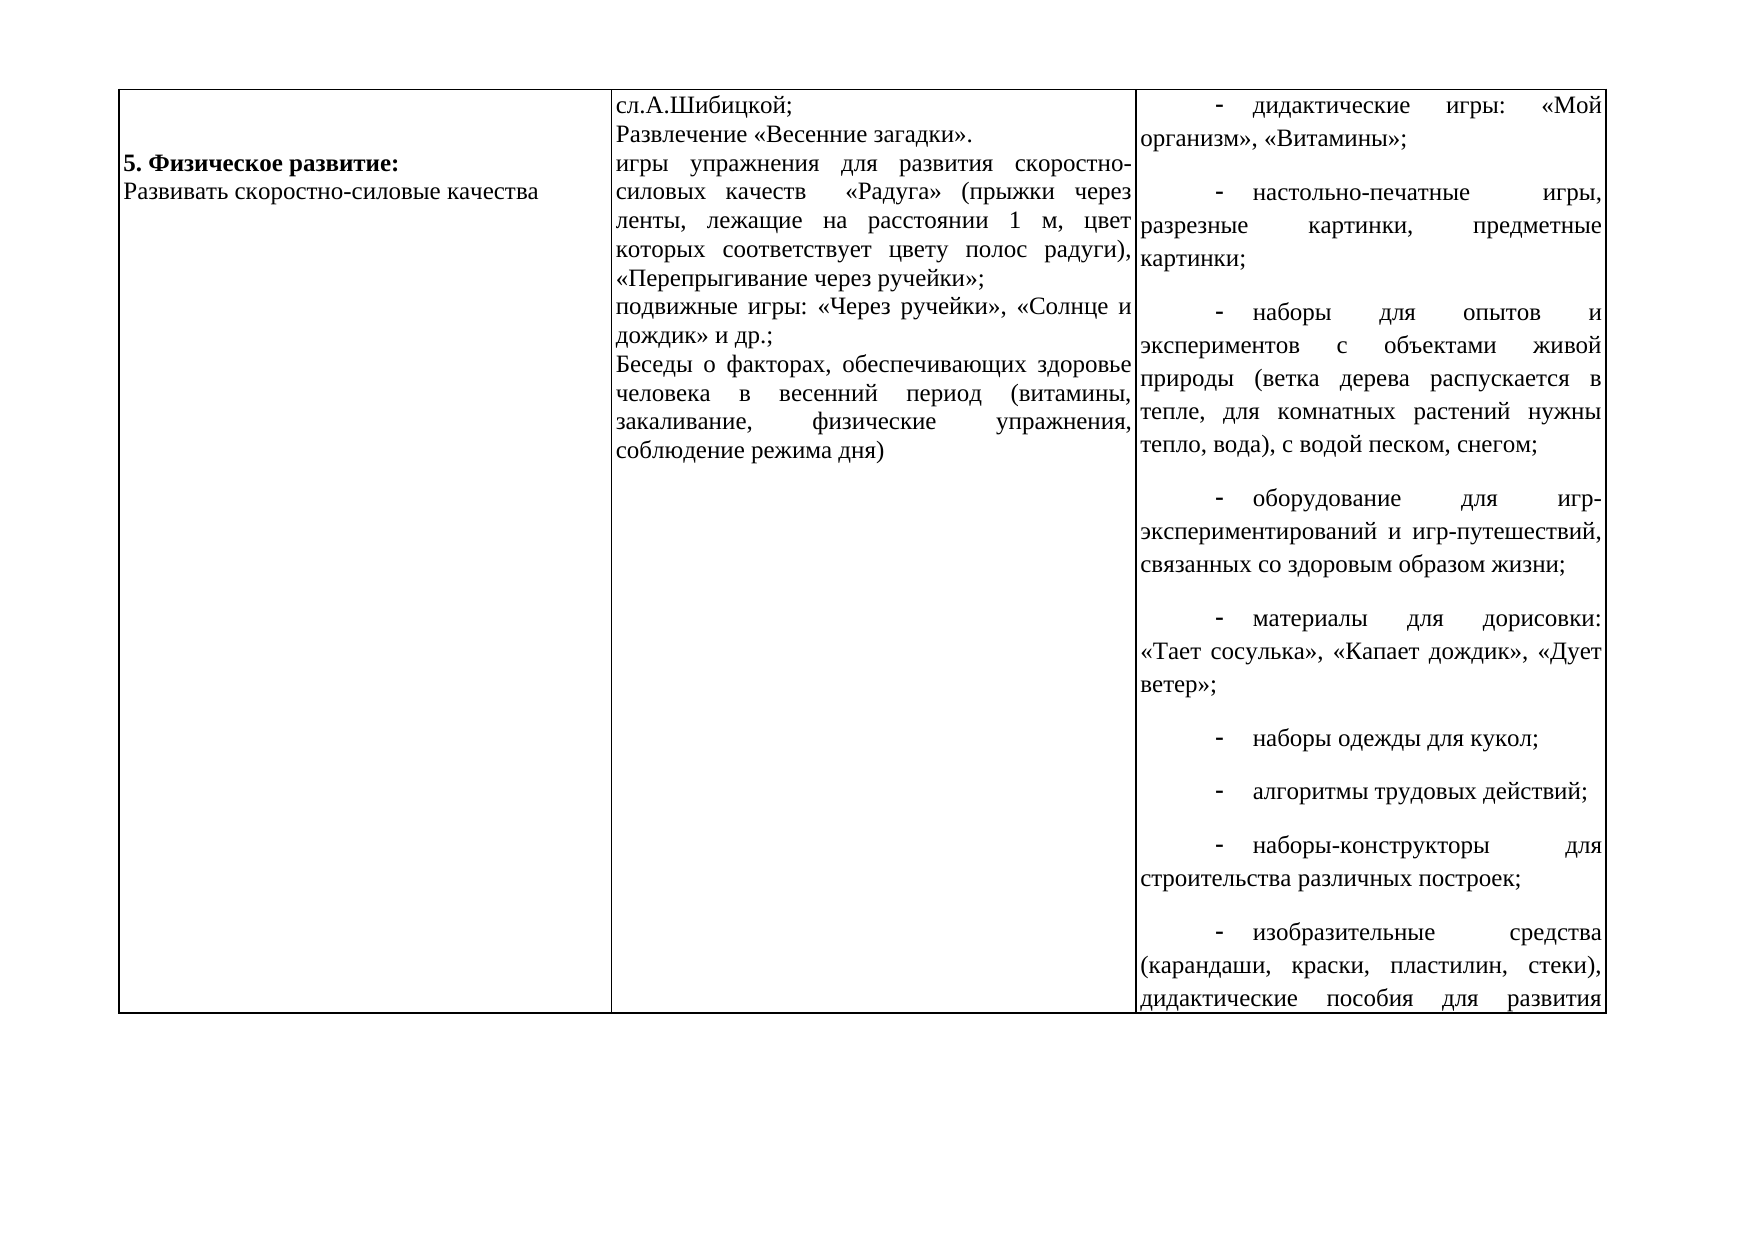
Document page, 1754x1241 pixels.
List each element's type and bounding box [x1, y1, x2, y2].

table_cell [612, 90, 1135, 1012]
table_cell [1137, 90, 1605, 1012]
table_cell [120, 90, 611, 1012]
